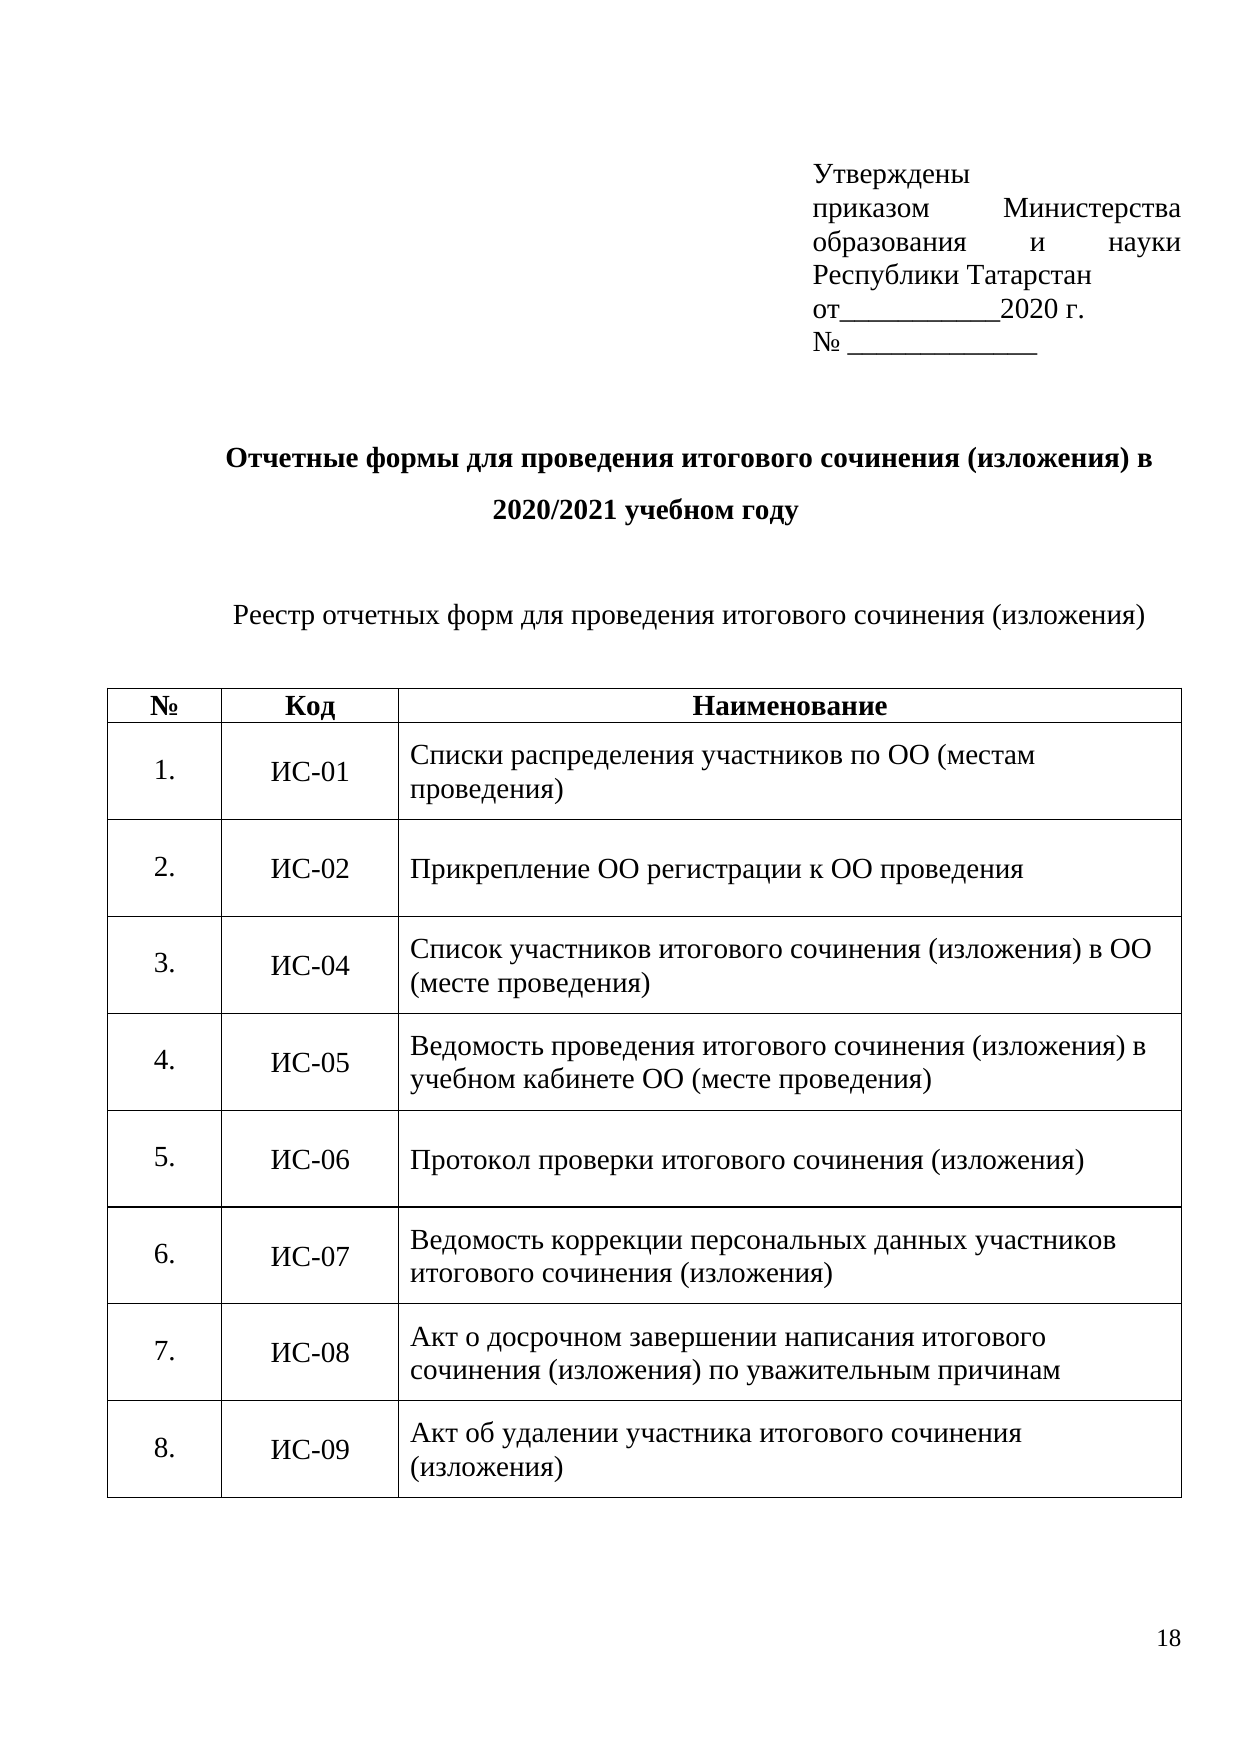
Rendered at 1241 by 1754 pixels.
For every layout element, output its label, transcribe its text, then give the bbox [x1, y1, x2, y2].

table_cell 3. [108, 917, 221, 1013]
table_cell ИС-09 [222, 1401, 398, 1497]
table_cell ИС-08 [222, 1304, 398, 1400]
table_cell Списки распределения участников по ОО (местам проведения) [399, 723, 1181, 819]
table_cell Акт о досрочном завершении написания итогового сочинения (изложения) по уважительным причинам [399, 1304, 1181, 1400]
table_header Код [222, 689, 398, 722]
table_cell Протокол проверки итогового сочинения (изложения) [399, 1111, 1181, 1206]
text Реестр отчетных форм для проведения итогового сочинения (изложения) [118, 582, 1173, 635]
table_cell ИС-07 [222, 1208, 398, 1303]
table_cell ИС-02 [222, 820, 398, 916]
table_cell ИС-05 [222, 1014, 398, 1109]
table_cell Ведомость проведения итогового сочинения (изложения) в учебном кабинете ОО (месте проведения) [399, 1014, 1181, 1109]
table_cell Ведомость коррекции персональных данных участников итогового сочинения (изложения) [399, 1208, 1181, 1303]
table_cell 8. [108, 1401, 221, 1497]
table_cell 6. [108, 1208, 221, 1303]
table_cell ИС-04 [222, 917, 398, 1013]
text Утверждены [812, 157, 1181, 190]
table_cell 7. [108, 1304, 221, 1400]
table_cell Прикрепление ОО регистрации к ОО проведения [399, 820, 1181, 916]
text приказом Министерства образования и науки Республики Татарстан [812, 190, 1181, 291]
table_cell ИС-06 [222, 1111, 398, 1206]
table_cell 5. [108, 1111, 221, 1206]
text № _____________ [812, 324, 1181, 358]
table_header № [108, 689, 221, 722]
table_cell 1. [108, 723, 221, 819]
table_cell ИС-01 [222, 723, 398, 819]
table_cell 4. [108, 1014, 221, 1109]
text от___________2020 г. [812, 291, 1181, 324]
table_cell Список участников итогового сочинения (изложения) в ОО (месте проведения) [399, 917, 1181, 1013]
table_header Наименование [399, 689, 1181, 722]
text Отчетные формы для проведения итогового сочинения (изложения) в 2020/2021 учебном году [118, 425, 1173, 530]
table_cell Акт об удалении участника итогового сочинения (изложения) [399, 1401, 1181, 1497]
table_cell 2. [108, 820, 221, 916]
